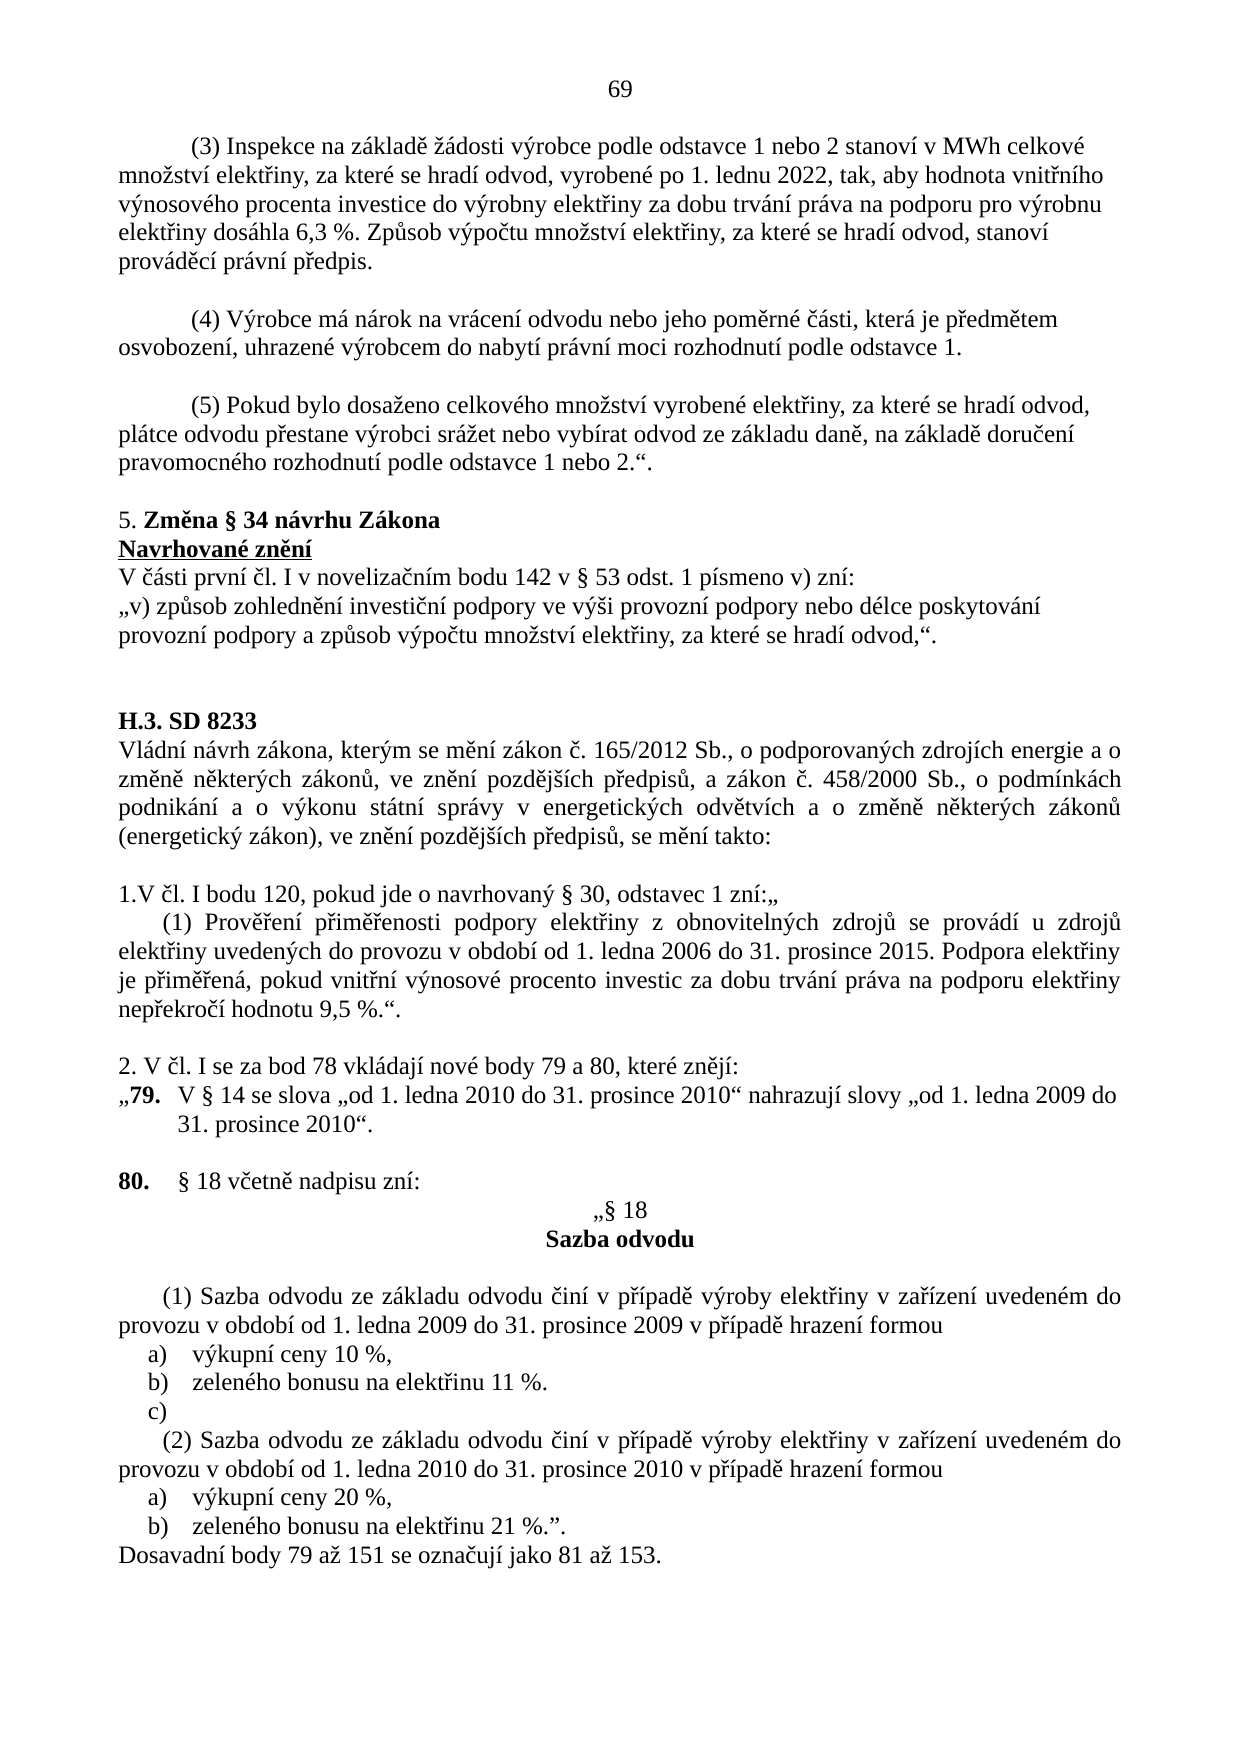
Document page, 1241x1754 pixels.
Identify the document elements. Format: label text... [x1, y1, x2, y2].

text 1.V čl. I bodu 120, pokud jde o navrhovaný § 30, odstavec 1 zní:„ [118, 879, 1122, 907]
list zeleného bonusu na elektřinu 21 %.”. [148, 1511, 1122, 1540]
text Dosavadní body 79 až 151 se označují jako 81 až 153. [118, 1540, 1122, 1569]
text (3) Inspekce na základě žádosti výrobce podle odstavce 1 nebo 2 stanoví v MWh celkové množství elektřiny, za které se hradí odvod, vyrobené po 1. lednu 2022, tak, aby hodnota vnitřního výnosového procenta investice do výrobny elektřiny za dobu trvání práva na podporu pro výrobnu elektřiny dosáhla 6,3 %. Způsob výpočtu množství elektřiny, za které se hradí odvod, stanoví prováděcí právní předpis. [118, 131, 1122, 275]
text 80. § 18 včetně nadpisu zní: [118, 1166, 1122, 1195]
text Navrhované znění [118, 534, 1122, 562]
text „79. V § 14 se slova „od 1. ledna 2010 do 31. prosince 2010“ nahrazují slovy „od 1. ledna 2009 do 31. prosince 2010“. [118, 1080, 1122, 1137]
text Vládní návrh zákona, kterým se mění zákon č. 165/2012 Sb., o podporovaných zdrojích energie a o změně některých zákonů, ve znění pozdějších předpisů, a zákon č. 458/2000 Sb., o podmínkách podnikání a o výkonu státní správy v energetických odvětvích a o změně některých zákonů (energetický zákon), ve znění pozdějších předpisů, se mění takto: [118, 735, 1122, 850]
text V části první čl. I v novelizačním bodu 142 v § 53 odst. 1 písmeno v) zní: [118, 562, 1122, 591]
text „v) způsob zohlednění investiční podpory ve výši provozní podpory nebo délce poskytování provozní podpory a způsob výpočtu množství elektřiny, za které se hradí odvod,“. [118, 591, 1122, 649]
text 2. V čl. I se za bod 78 vkládají nové body 79 a 80, které znějí: [118, 1051, 1122, 1080]
text „§ 18 [118, 1195, 1122, 1224]
text H.3. SD 8233 [118, 706, 1122, 735]
text (4) Výrobce má nárok na vrácení odvodu nebo jeho poměrné části, která je předmětem osvobození, uhrazené výrobcem do nabytí právní moci rozhodnutí podle odstavce 1. [118, 304, 1122, 361]
text (5) Pokud bylo dosaženo celkového množství vyrobené elektřiny, za které se hradí odvod, plátce odvodu přestane výrobci srážet nebo vybírat odvod ze základu daně, na základě doručení pravomocného rozhodnutí podle odstavce 1 nebo 2.“. [118, 390, 1122, 476]
text 5. Změna § 34 návrhu Zákona [118, 505, 1112, 534]
list výkupní ceny 20 %, [148, 1482, 1122, 1511]
list zeleného bonusu na elektřinu 11 %. [148, 1367, 1122, 1396]
text Sazba odvodu [118, 1224, 1122, 1252]
text (1) Prověření přiměřenosti podpory elektřiny z obnovitelných zdrojů se provádí u zdrojů elektřiny uvedených do provozu v období od 1. ledna 2006 do 31. prosince 2015. Podpora elektřiny je přiměřená, pokud vnitřní výnosové procento investic za dobu trvání práva na podporu elektřiny nepřekročí hodnotu 9,5 %.“. [118, 907, 1122, 1022]
text (2) Sazba odvodu ze základu odvodu činí v případě výroby elektřiny v zařízení uvedeném do provozu v období od 1. ledna 2010 do 31. prosince 2010 v případě hrazení formou [118, 1425, 1122, 1482]
list výkupní ceny 10 %, [148, 1339, 1122, 1367]
text (1) Sazba odvodu ze základu odvodu činí v případě výroby elektřiny v zařízení uvedeném do provozu v období od 1. ledna 2009 do 31. prosince 2009 v případě hrazení formou [118, 1281, 1122, 1339]
